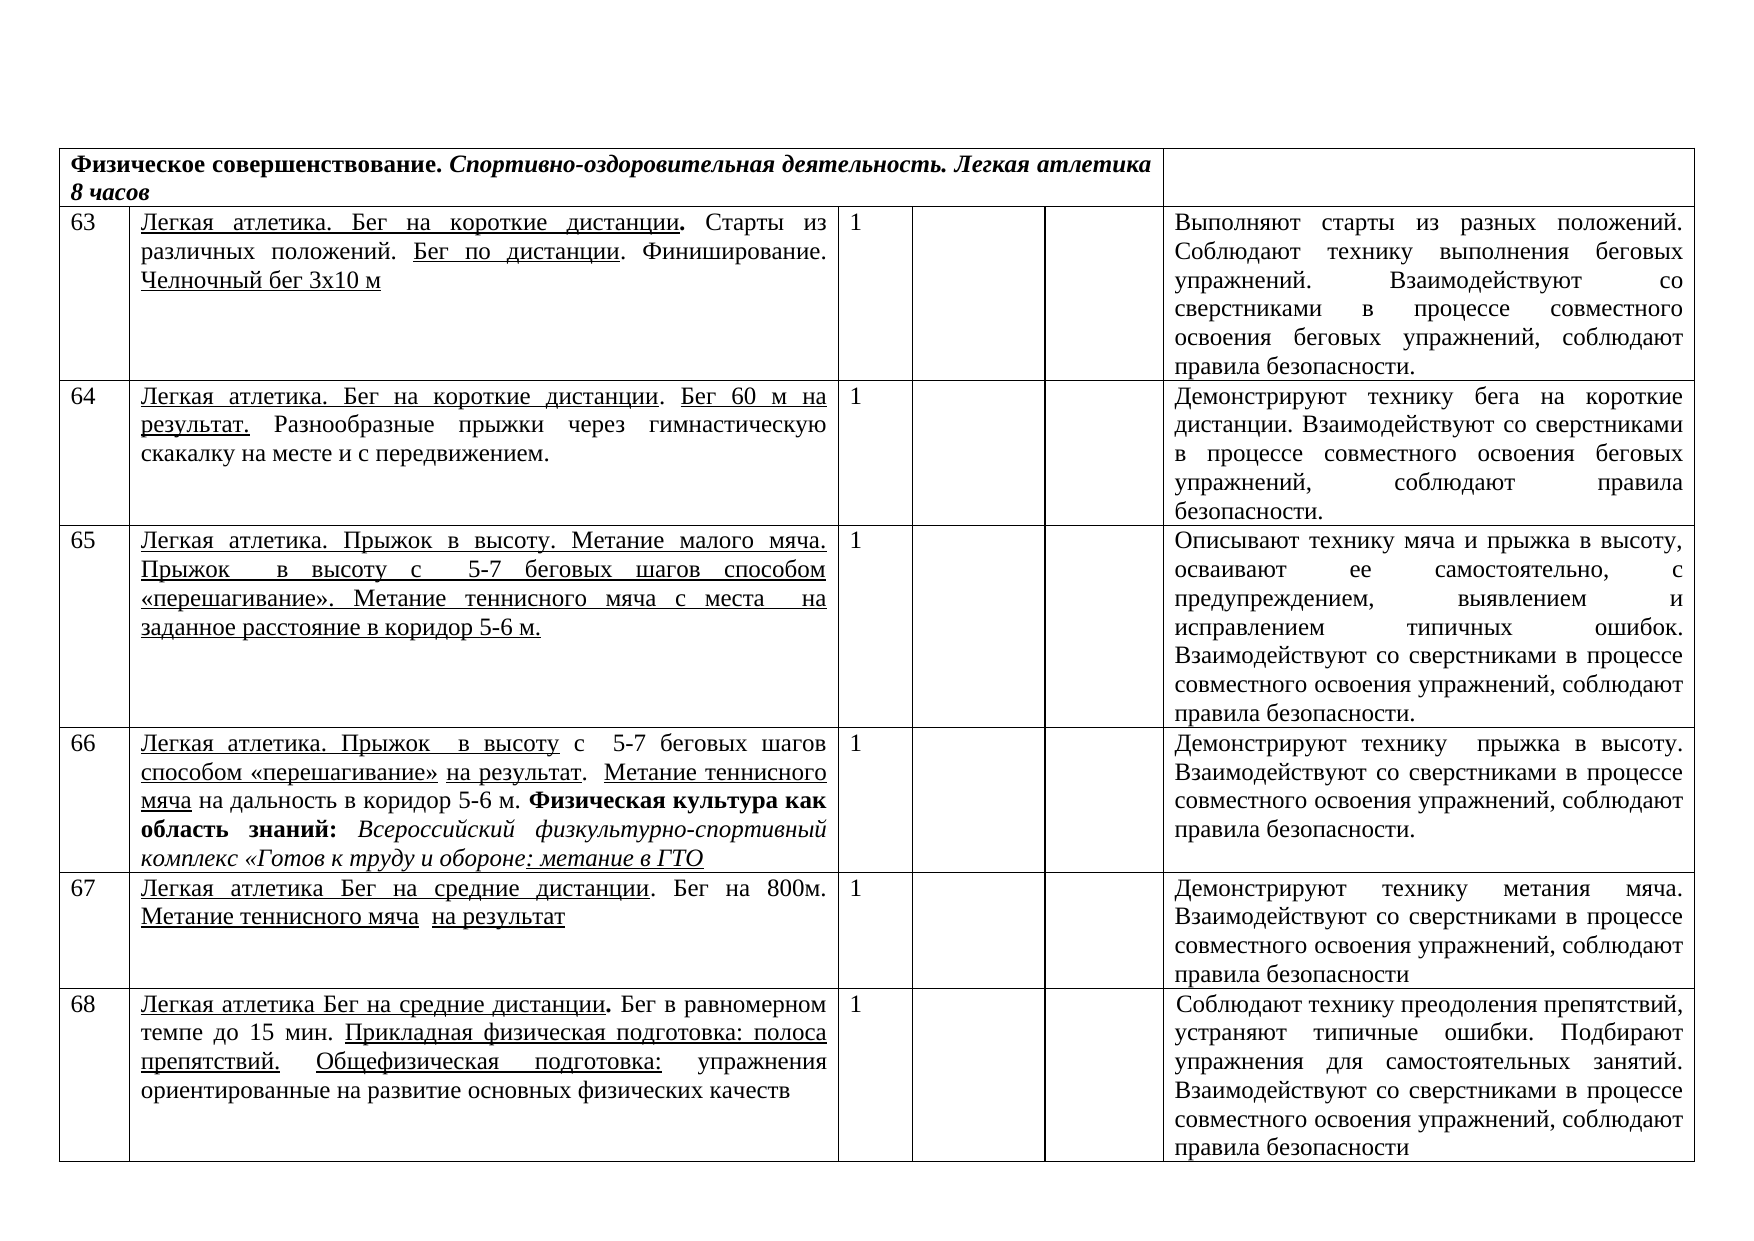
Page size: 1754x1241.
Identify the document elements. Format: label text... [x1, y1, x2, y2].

table_cell Физическое совершенствование. Спортивно-оздоровительная деятельность. Легкая атлетика 8 часов [60, 149, 1163, 206]
table_cell [1046, 873, 1163, 988]
table_cell Легкая атлетика Бег на средние дистанции. Бег на 800м. Метание теннисного мяча на результат [130, 873, 838, 988]
table_cell [1046, 381, 1163, 524]
table_cell 65 [60, 526, 129, 727]
table_cell Легкая атлетика. Бег на короткие дистанции. Старты из различных положений. Бег по дистанции. Финиширование. Челночный бег 3х10 м [130, 207, 838, 380]
table_cell Легкая атлетика Бег на средние дистанции. Бег в равномерном темпе до 15 мин. Прикладная физическая подготовка: полоса препятствий. Общефизическая подготовка: упражнения ориентированные на развитие основных физических качеств [130, 989, 838, 1161]
table_cell 1 [839, 728, 912, 872]
table_cell [1164, 149, 1694, 206]
table_cell [913, 873, 1044, 988]
table_cell Легкая атлетика. Бег на короткие дистанции. Бег 60 м на результат. Разнообразные прыжки через гимнастическую скакалку на месте и с передвижением. [130, 381, 838, 524]
table_cell 64 [60, 381, 129, 524]
table_cell [913, 989, 1044, 1161]
table_cell 1 [839, 989, 912, 1161]
table_cell [913, 381, 1044, 524]
table_cell Легкая атлетика. Прыжок в высоту с 5-7 беговых шагов способом «перешагивание» на результат. Метание теннисного мяча на дальность в коридор 5-6 м. Физическая культура как область знаний: Всероссийский физкультурно-спортивный комплекс «Готов к труду и обороне: метание в ГТО [130, 728, 838, 872]
table_cell 68 [60, 989, 129, 1161]
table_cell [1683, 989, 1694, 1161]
table_cell [1046, 989, 1163, 1161]
table_cell Выполняют старты из разных положений. Соблюдают технику выполнения беговых упражнений. Взаимодействуют со сверстниками в процессе совместного освоения беговых упражнений, соблюдают правила безопасности. [1164, 207, 1694, 380]
table_cell Легкая атлетика. Прыжок в высоту. Метание малого мяча. Прыжок в высоту с 5-7 беговых шагов способом «перешагивание». Метание теннисного мяча с места на заданное расстояние в коридор 5-6 м. [130, 526, 838, 727]
table_cell 1 [839, 381, 912, 524]
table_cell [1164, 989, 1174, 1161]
table_cell Демонстрируют технику прыжка в высоту. Взаимодействуют со сверстниками в процессе совместного освоения упражнений, соблюдают правила безопасности. [1164, 728, 1694, 872]
table_cell [913, 207, 1044, 380]
table_cell [1046, 728, 1163, 872]
table_cell 66 [60, 728, 129, 872]
table_cell 63 [60, 207, 129, 380]
table_cell [913, 728, 1044, 872]
table_cell 1 [839, 207, 912, 380]
table_cell Демонстрируют технику метания мяча. Взаимодействуют со сверстниками в процессе совместного освоения упражнений, соблюдают правила безопасности [1164, 873, 1694, 988]
table_cell [1046, 207, 1163, 380]
table_cell 67 [60, 873, 129, 988]
table_cell 1 [839, 873, 912, 988]
table_cell [1046, 526, 1163, 727]
table_cell Демонстрируют технику бега на короткие дистанции. Взаимодействуют со сверстниками в процессе совместного освоения беговых упражнений, соблюдают правила безопасности. [1164, 381, 1694, 524]
table_cell Описывают технику мяча и прыжка в высоту, осваивают ее самостоятельно, с предупреждением, выявлением и исправлением типичных ошибок. Взаимодействуют со сверстниками в процессе совместного освоения упражнений, соблюдают правила безопасности. [1164, 526, 1694, 727]
table_cell 1 [839, 526, 912, 727]
table_cell [913, 526, 1044, 727]
